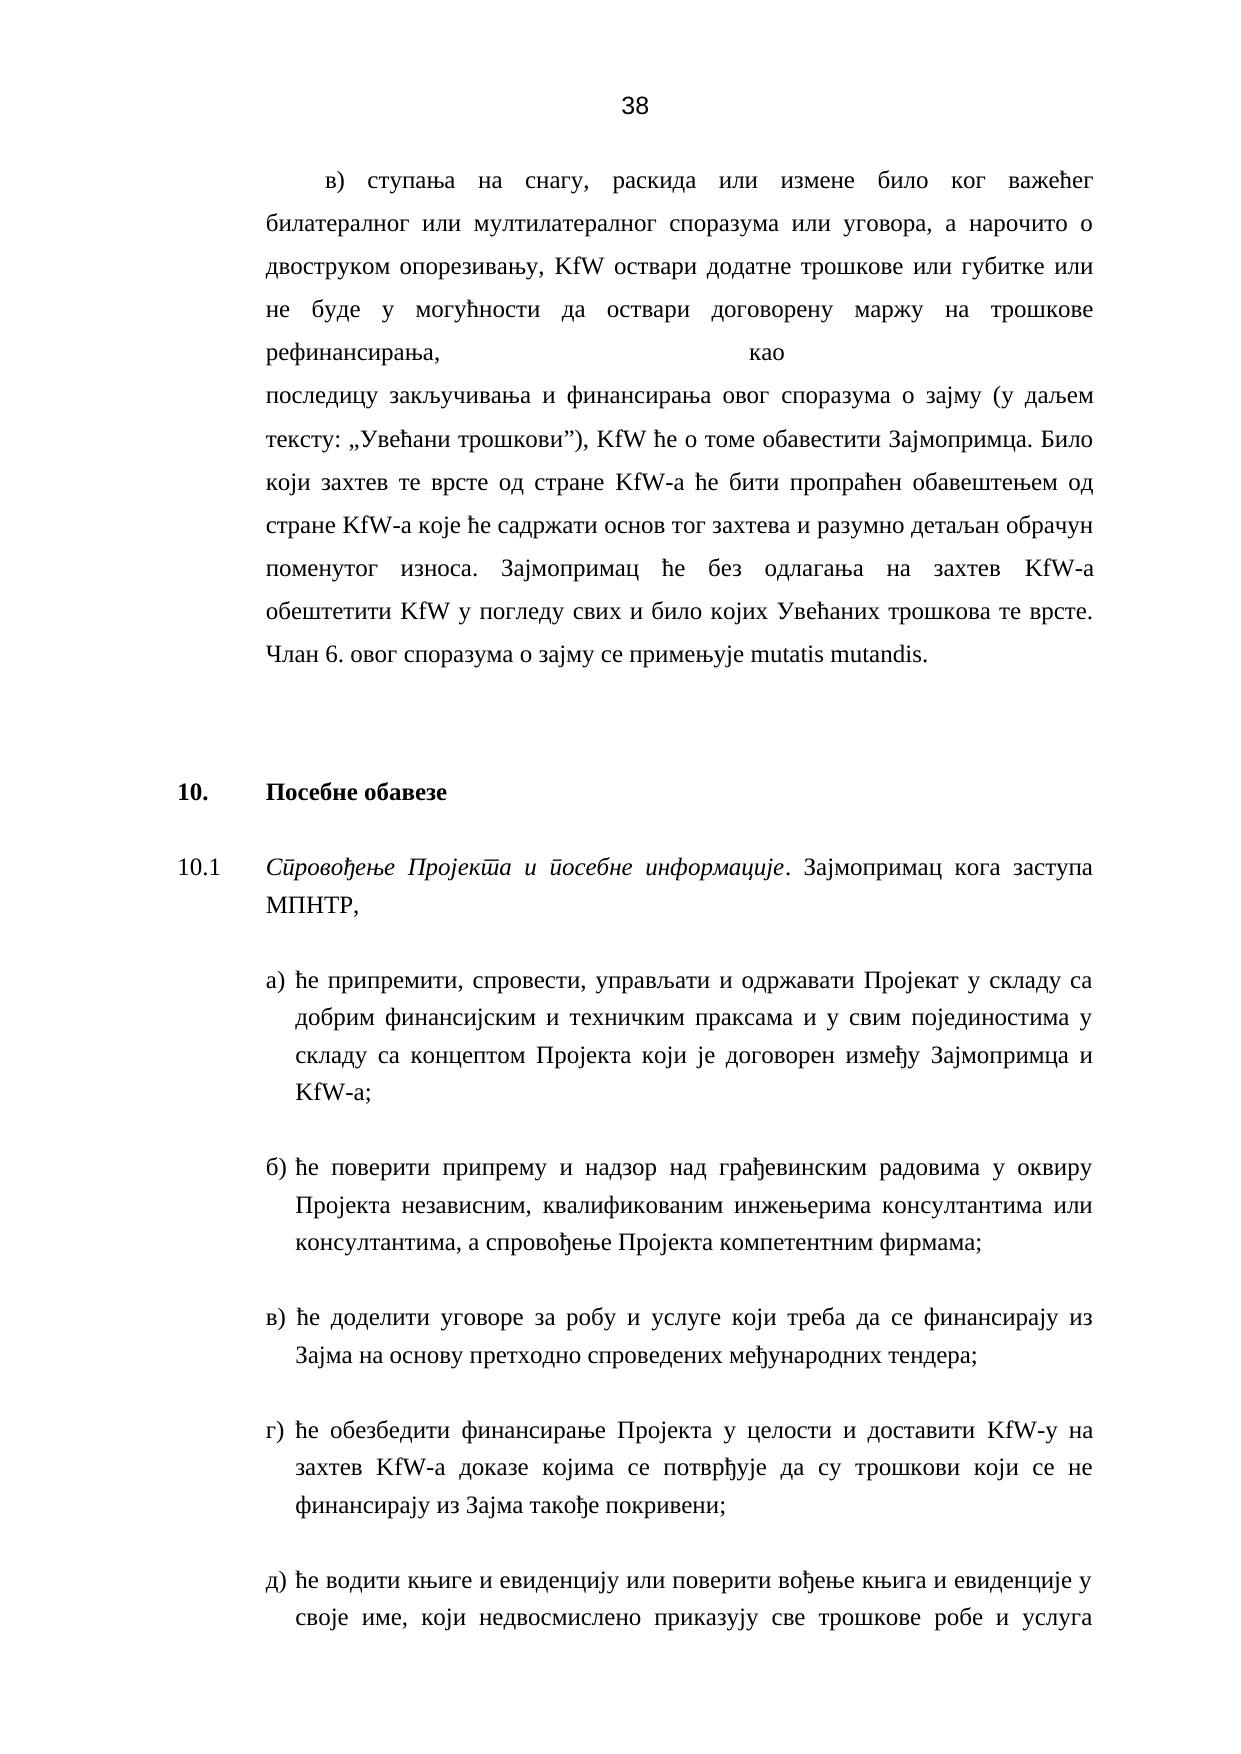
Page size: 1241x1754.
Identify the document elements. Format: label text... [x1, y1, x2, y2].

text б) ће поверити припрему и надзор над грађевинским радовима у оквиру Пројекта независним, квалификованим инжењерима консултантима или консултантима, а спровођење Пројекта компетентним фирмама; [266, 1144, 1093, 1256]
text г) ће обезбедити финансирање Пројекта у целости и доставити KfW-у на захтев KfW-а доказе којима се потврђује да су трошкови који се не финансирају из Зајма такође покривени; [266, 1406, 1093, 1519]
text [266, 1556, 1093, 1631]
text a) ће припремити, спровести, управљати и одржавати Пројекат у складу са добрим финансијским и техничким праксама и у свим појединостима у складу са концептом Пројекта који је договорен између Зајмопримца и KfW-а; [266, 956, 1093, 1106]
text в) ће доделити уговоре за робу и услуге који треба да се финансирају из Зајма на основу претходно спроведених међународних тендера; [266, 1294, 1094, 1369]
text в) ступања на снагу, раскида или измене било ког важећег билатералног или мултилатералног споразума или уговора, а нарочито о двоструком опорезивању, KfW оствари додатне трошкове или губитке или не буде у могућности да оствари договорену маржу на трошкове рефинансирања, као последицу закључивања и финансирања овог споразума о зајму (у даљем тексту: „Увећани трошкови”), KfW ће о томе обавестити Зајмопримца. Било који захтев те врсте од стране KfW-а ће бити пропраћен обавештењем од стране KfW-а које ће садржати основ тог захтева и разумно детаљан обрачун поменутог износа. Зајмопримац ће без одлагања на захтев KfW-а обештетити KfW у погледу свих и било којих Увећаних трошкова те врсте. Члан 6. овог споразума о зајму се примењује mutatis mutandis. [266, 165, 1094, 668]
text 10. Посебне обавезе [177, 769, 1093, 806]
text 10.1 Спровођење Пројекта и посебне информације. Зајмопримац кога заступа МПНТР, [177, 844, 1093, 919]
